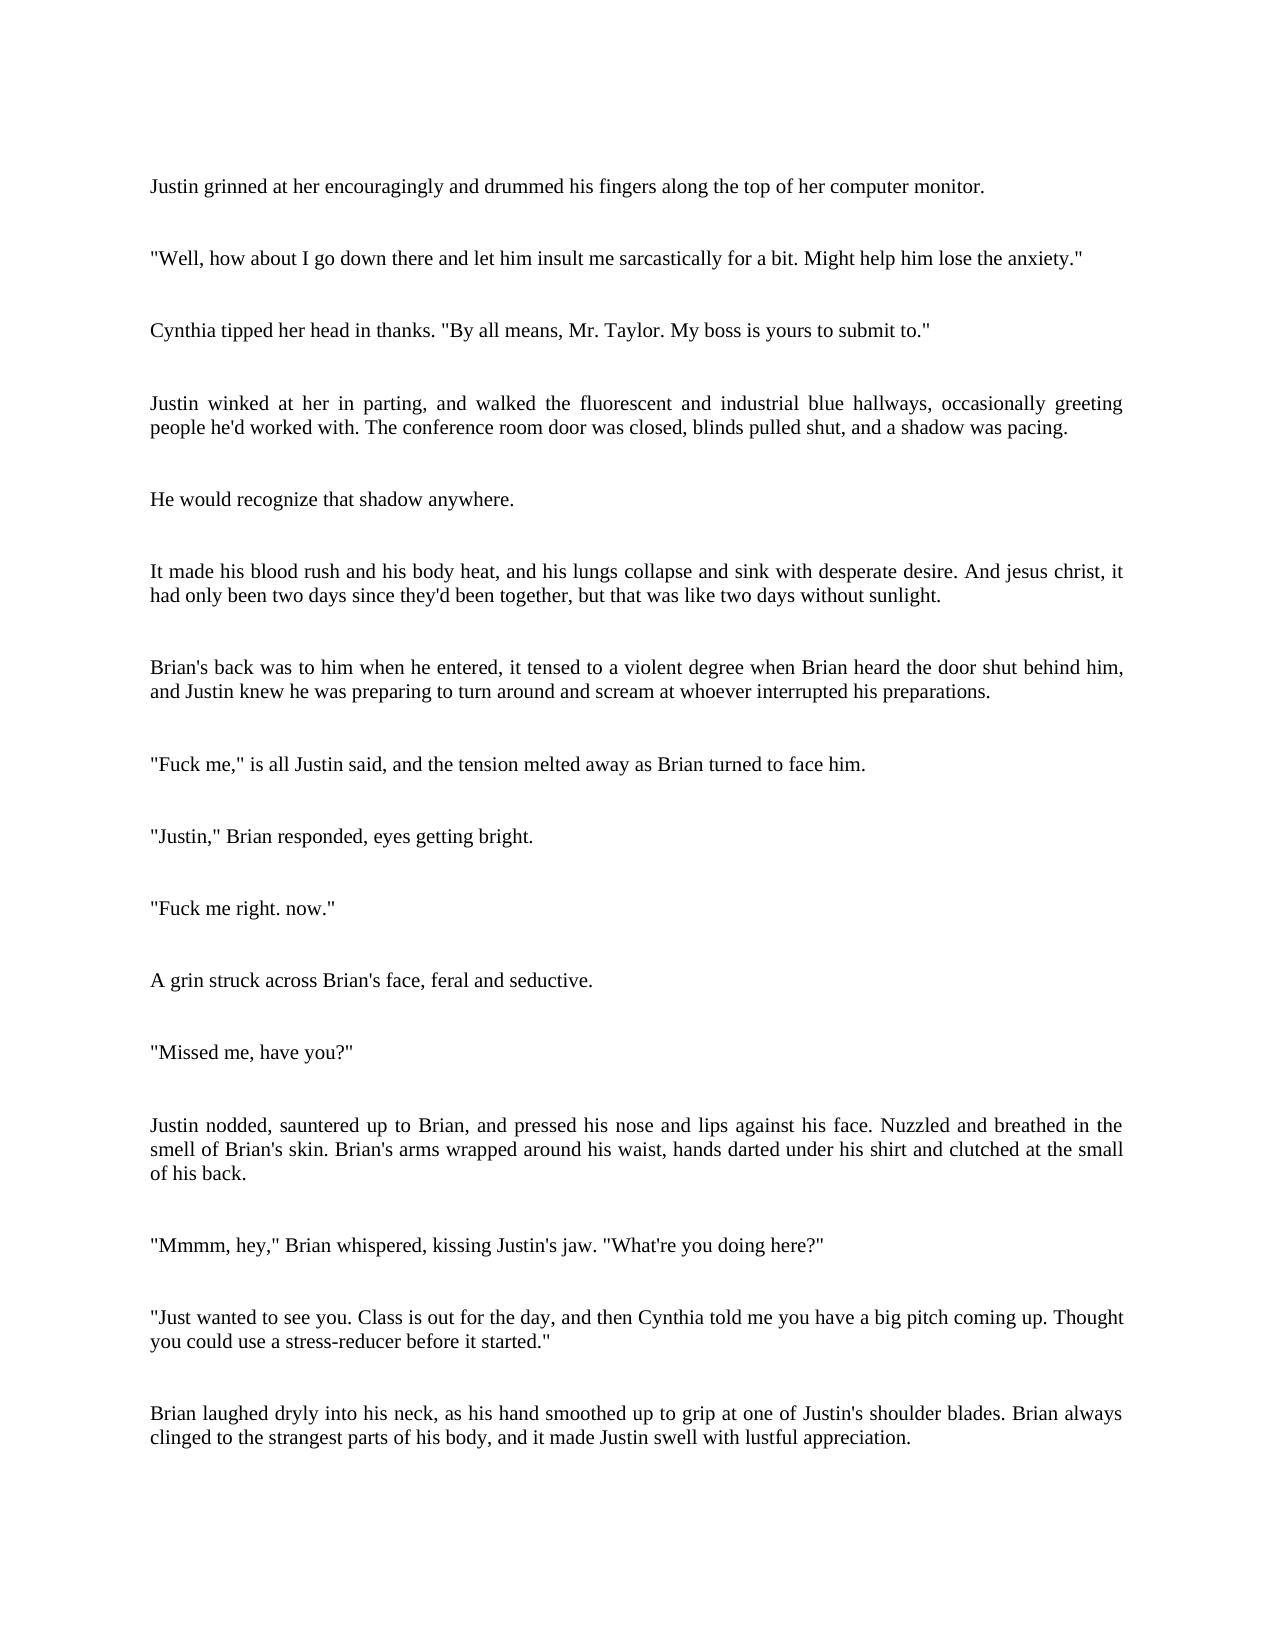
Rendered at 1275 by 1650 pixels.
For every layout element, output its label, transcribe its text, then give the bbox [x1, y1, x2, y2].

text "Fuck me," is all Justin said, and the tension melted away as Brian turned to face him. [150, 752, 1125, 776]
text "Mmmm, hey," Brian whispered, kissing Justin's jaw. "What're you doing here?" [150, 1233, 1125, 1257]
text "Fuck me right. now." [150, 896, 1125, 920]
text Justin nodded, sauntered up to Brian, and pressed his nose and lips against his face. Nuzzled and breathed in the smell of Brian's skin. Brian's arms wrapped around his waist, hands darted under his shirt and clutched at the small of his back. [150, 1112, 1125, 1185]
text Justin grinned at her encouragingly and drummed his fingers along the top of her computer monitor. [150, 174, 1125, 198]
text "Just wanted to see you. Class is out for the day, and then Cynthia told me you have a big pitch coming up. Thought you could use a stress-reducer before it started." [150, 1305, 1125, 1353]
text He would recognize that shadow anywhere. [150, 487, 1125, 511]
text Brian's back was to him when he entered, it tensed to a violent degree when Brian heard the door shut behind him, and Justin knew he was preparing to turn around and scream at whoever interrupted his preparations. [150, 655, 1125, 703]
text "Justin," Brian responded, eyes getting bright. [150, 824, 1125, 848]
text Justin winked at her in parting, and walked the fluorescent and industrial blue hallways, occasionally greeting people he'd worked with. The conference room door was closed, blinds pulled shut, and a shadow was pacing. [150, 391, 1125, 439]
text A grin struck across Brian's face, feral and seductive. [150, 968, 1125, 992]
text Brian laughed dryly into his neck, as his hand smoothed up to grip at one of Justin's shoulder blades. Brian always clinged to the strangest parts of his body, and it made Justin swell with lustful appreciation. [150, 1401, 1125, 1449]
text "Well, how about I go down there and let him insult me sarcastically for a bit. Might help him lose the anxiety." [150, 246, 1125, 270]
text It made his blood rush and his body heat, and his lungs collapse and sink with desperate desire. And jesus christ, it had only been two days since they'd been together, but that was like two days without sunlight. [150, 559, 1125, 607]
text Cynthia tipped her head in thanks. "By all means, Mr. Taylor. My boss is yours to submit to." [150, 318, 1125, 342]
text "Missed me, have you?" [150, 1040, 1125, 1064]
